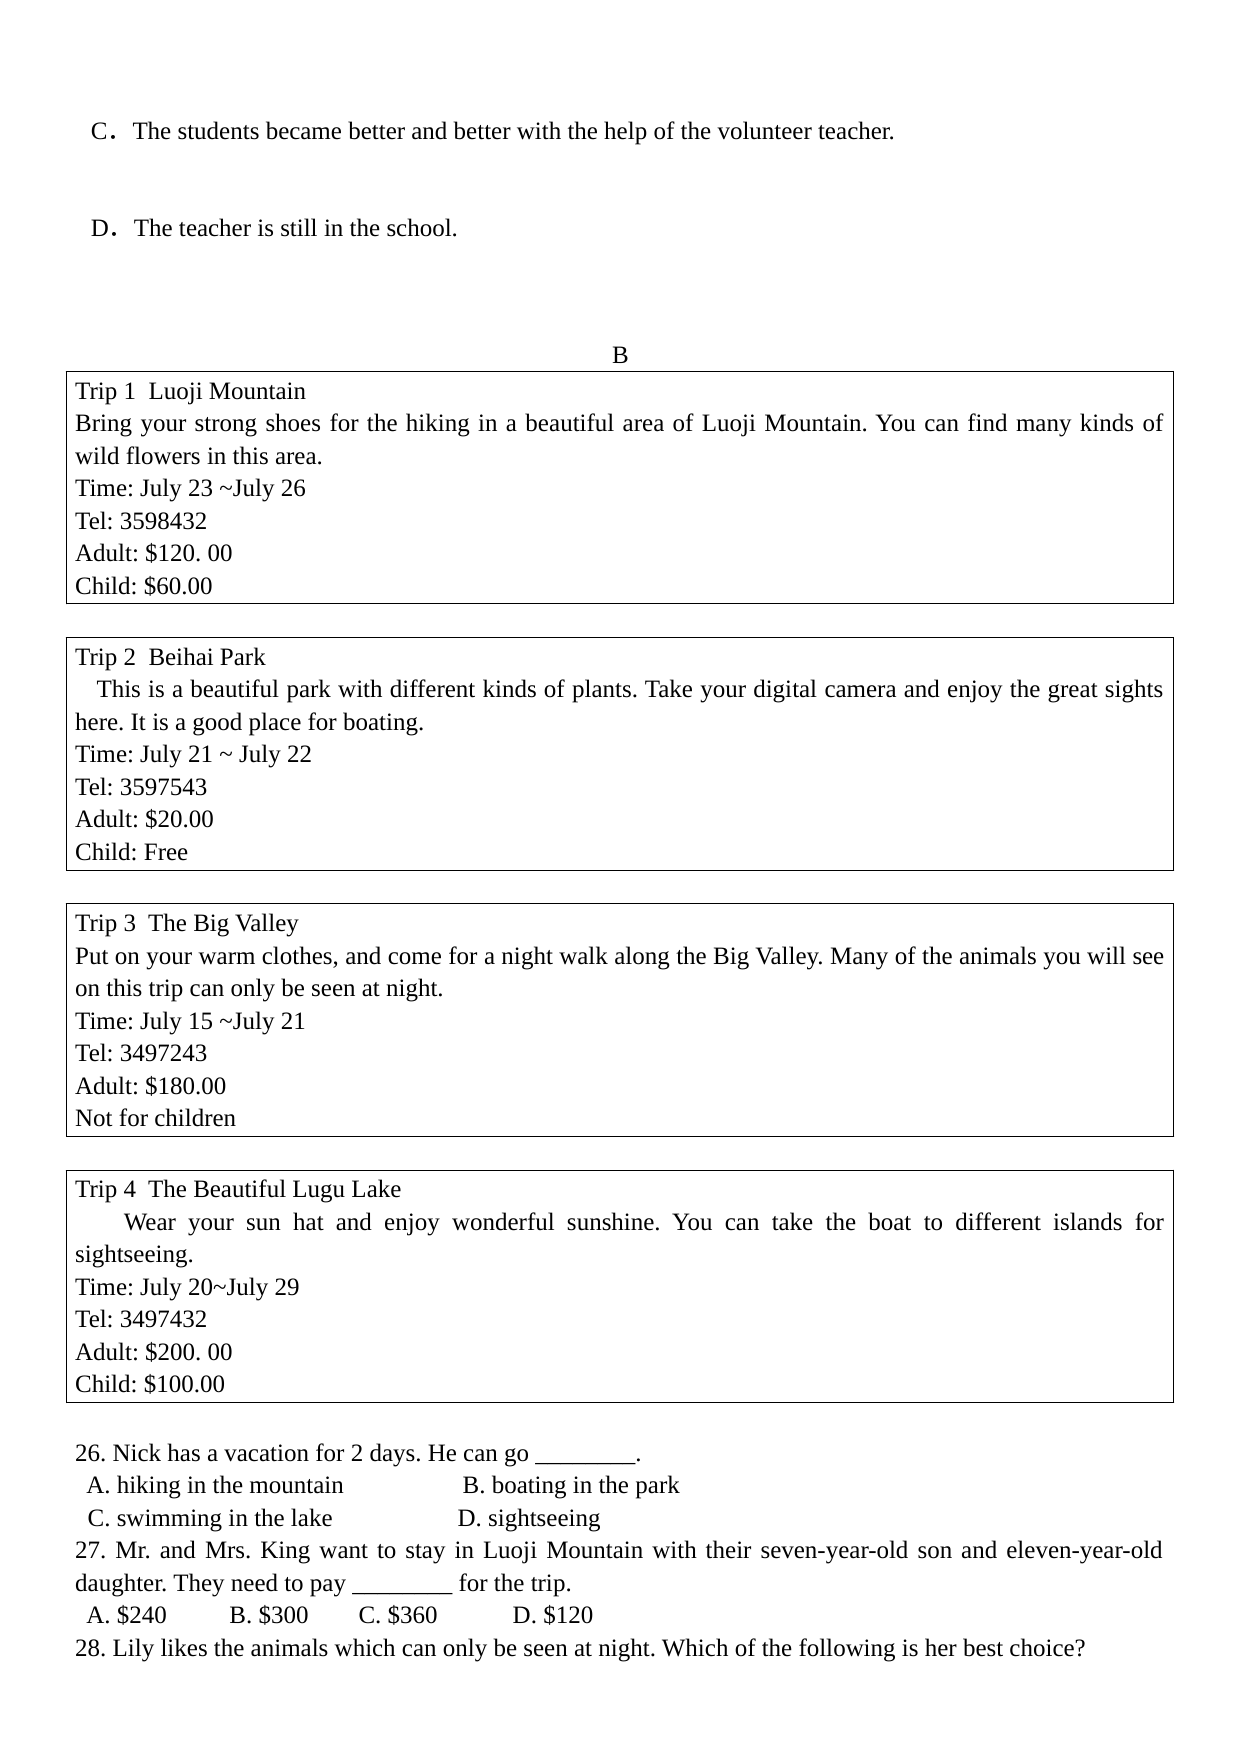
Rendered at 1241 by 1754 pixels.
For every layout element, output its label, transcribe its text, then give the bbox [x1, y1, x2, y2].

table_cell D．The teacher is still in the school. [91, 177, 1181, 273]
text Child: $100.00 [67, 1364, 1173, 1402]
text Wear your sun hat and enjoy wonderful sunshine. You can take the boat to different islands for sightseeing. [75, 1205, 1165, 1270]
text Trip 1 Luoji Mountain [67, 372, 1173, 406]
text 26. Nick has a vacation for 2 days. He can go ________. [75, 1436, 1165, 1468]
text A. hiking in the mountain B. boating in the park [75, 1468, 1165, 1501]
text Time: July 21 ~ July 22 [75, 738, 1165, 770]
text Child: Free [67, 832, 1173, 870]
text Trip 4 The Beautiful Lugu Lake [67, 1171, 1173, 1205]
text Time: July 20~July 29 [75, 1270, 1165, 1303]
text Not for children [67, 1098, 1173, 1136]
text 27. Mr. and Mrs. King want to stay in Luoji Mountain with their seven-year-old son and eleven-year-old daughter. They need to pay ________ for the trip. [75, 1533, 1165, 1598]
text Trip 2 Beihai Park [67, 638, 1173, 673]
text Tel: 3497243 [75, 1036, 1165, 1069]
text Time: July 23 ~July 26 [75, 471, 1165, 504]
text B [75, 338, 1165, 371]
text Trip 3 The Big Valley [67, 904, 1173, 939]
text Tel: 3597543 [75, 770, 1165, 803]
text Adult: $180.00 [75, 1069, 1165, 1098]
text Tel: 3598432 [75, 504, 1165, 536]
text This is a beautiful park with different kinds of plants. Take your digital camera and enjoy the great sights here. It is a good place for boating. [75, 673, 1165, 738]
text 28. Lily likes the animals which can only be seen at night. Which of the following is her best choice? [75, 1631, 1165, 1663]
text Adult: $20.00 [75, 803, 1165, 832]
table_cell C．The students became better and better with the help of the volunteer teacher. [91, 81, 1181, 177]
text C. swimming in the lake D. sightseeing [75, 1501, 1165, 1533]
text Bring your strong shoes for the hiking in a beautiful area of Luoji Mountain. You can find many kinds of wild flowers in this area. [75, 406, 1165, 471]
text Put on your warm clothes, and come for a night walk along the Big Valley. Many of the animals you will see on this trip can only be seen at night. [75, 939, 1165, 1004]
text Adult: $200. 00 [75, 1335, 1165, 1364]
text Child: $60.00 [67, 566, 1173, 603]
text Tel: 3497432 [75, 1303, 1165, 1335]
text Time: July 15 ~July 21 [75, 1004, 1165, 1036]
text A. $240 B. $300 C. $360 D. $120 [75, 1598, 1165, 1631]
text Adult: $120. 00 [75, 536, 1165, 566]
